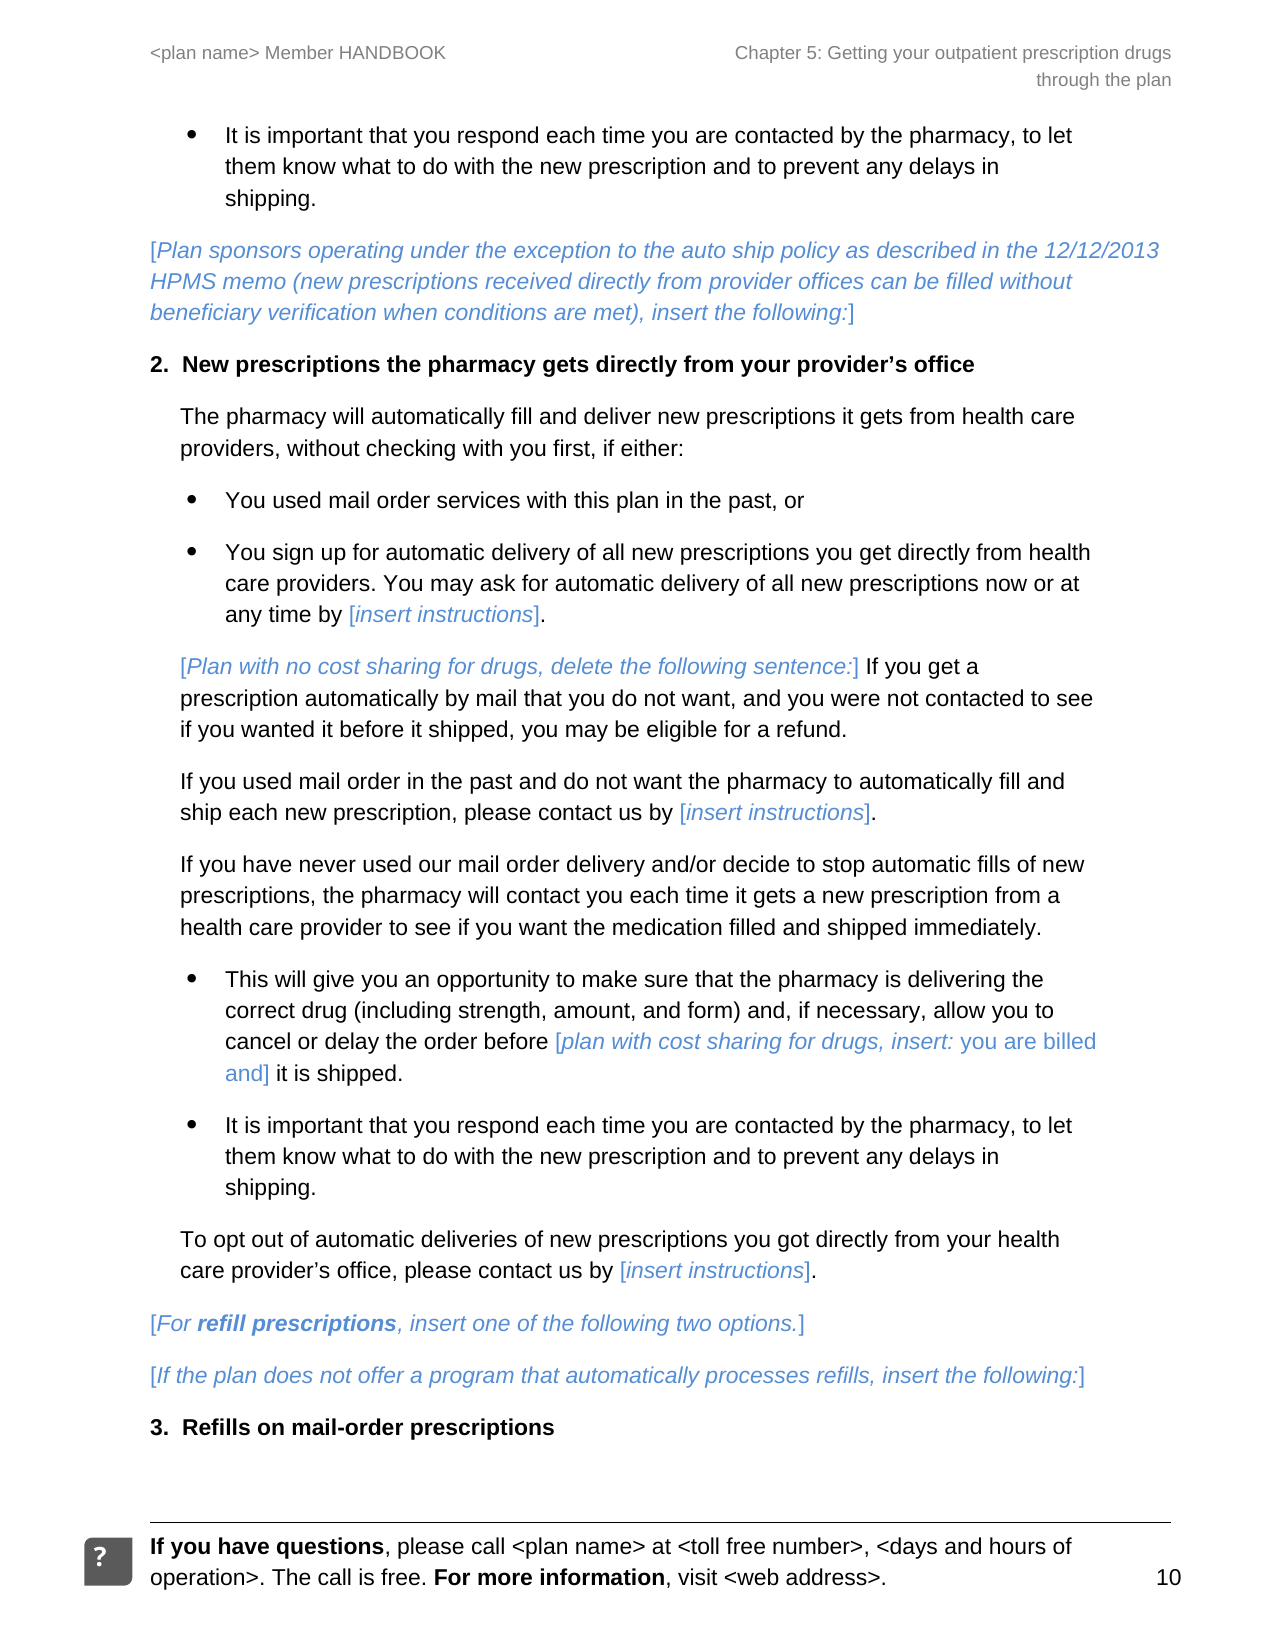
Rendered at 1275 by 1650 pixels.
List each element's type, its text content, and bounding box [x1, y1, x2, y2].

text To opt out of automatic deliveries of new prescriptions you got directly from your health care provider’s office, please contact us by [insert instructions]. [180, 1223, 1096, 1285]
text [If the plan does not offer a program that automatically processes refills, insert the following:] [150, 1358, 1171, 1389]
list You used mail order services with this plan in the past, or [187, 483, 1096, 514]
text 2. New prescriptions the pharmacy gets directly from your provider’s office [150, 348, 1096, 379]
text It is important that you respond each time you are contacted by the pharmacy, to let them know what to do with the new prescription and to prevent any delays in shipping. [187, 1108, 1096, 1202]
text This will give you an opportunity to make sure that the pharmacy is delivering the correct drug (including strength, amount, and form) and, if necessary, allow you to cancel or delay the order before [plan with cost sharing for drugs, insert: you are billed and] it is shipped. [187, 962, 1096, 1087]
text [For refill prescriptions, insert one of the following two options.] [150, 1306, 1171, 1337]
text 3. Refills on mail-order prescriptions [150, 1410, 1096, 1441]
text It is important that you respond each time you are contacted by the pharmacy, to let them know what to do with the new prescription and to prevent any delays in shipping. [187, 118, 1096, 212]
text If you have never used our mail order delivery and/or decide to stop automatic fills of new prescriptions, the pharmacy will contact you each time it gets a new prescription from a health care provider to see if you want the medication filled and shipped immediately. [180, 848, 1096, 941]
text If you used mail order in the past and do not want the pharmacy to automatically fill and ship each new prescription, please contact us by [insert instructions]. [180, 764, 1096, 827]
text [Plan sponsors operating under the exception to the auto ship policy as described in the 12/12/2013 HPMS memo (new prescriptions received directly from provider offices can be filled without beneficiary verification when conditions are met), insert the following:] [150, 233, 1171, 327]
text The pharmacy will automatically fill and deliver new prescriptions it gets from health care providers, without checking with you first, if either: [180, 400, 1096, 462]
text [Plan with no cost sharing for drugs, delete the following sentence:] If you get a prescription automatically by mail that you do not want, and you were not contacted to see if you wanted it before it shipped, you may be eligible for a refund. [180, 650, 1096, 743]
text You sign up for automatic delivery of all new prescriptions you get directly from health care providers. You may ask for automatic delivery of all new prescriptions now or at any time by [insert instructions]. [187, 535, 1096, 629]
